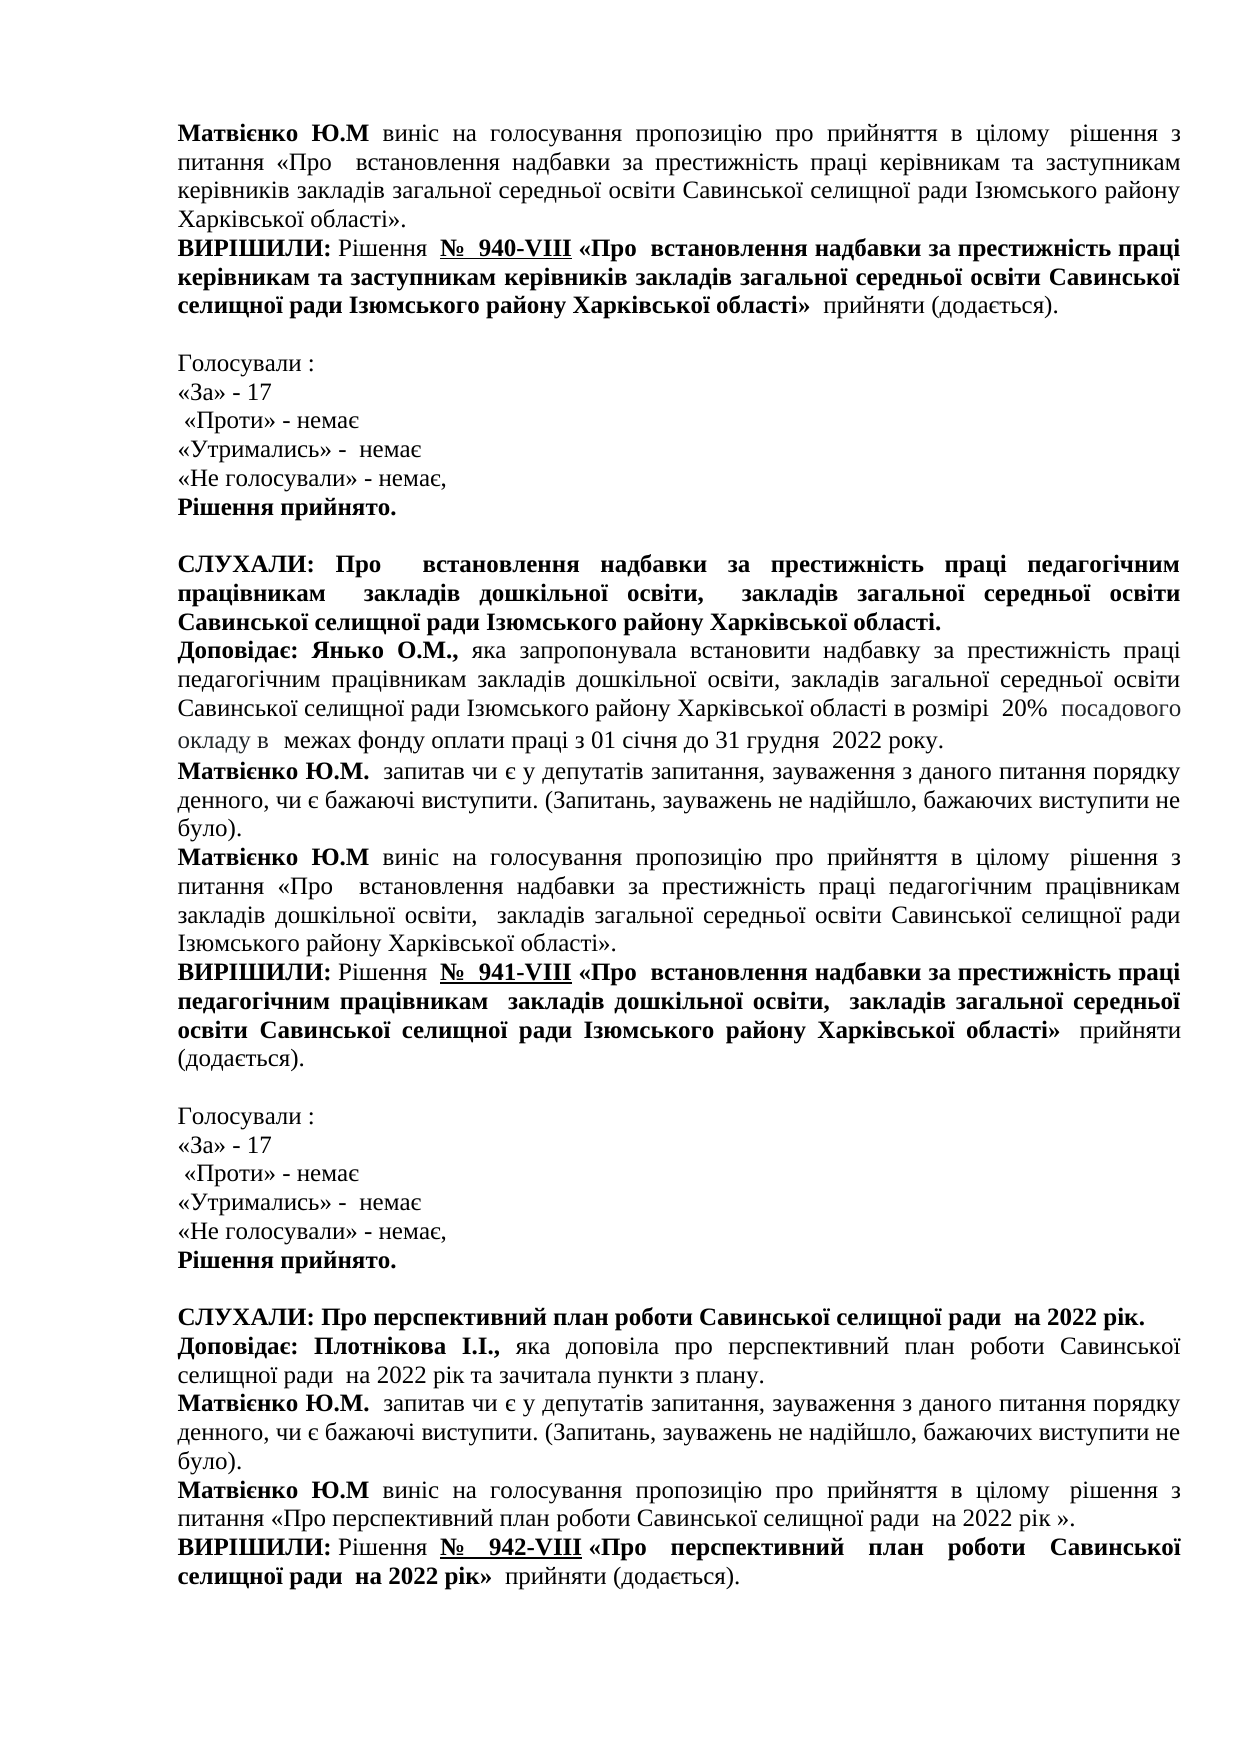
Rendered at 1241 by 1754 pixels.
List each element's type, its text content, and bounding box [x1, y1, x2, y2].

text «Проти» - немає [177, 1158, 1181, 1187]
text «Не голосували» - немає, [177, 463, 1181, 492]
text СЛУХАЛИ: Про встановлення надбавки за престижність праці педагогічним працівникам закладів дошкільної освіти, закладів загальної середньої освіти Савинської селищної ради Ізюмського району Харківської області. [177, 549, 1181, 636]
text Матвієнко Ю.М виніс на голосування пропозицію про прийняття в цілому рішення з питання «Про встановлення надбавки за престижність праці педагогічним працівникам закладів дошкільної освіти, закладів загальної середньої освіти Савинської селищної ради Ізюмського району Харківської області». [177, 842, 1181, 957]
text «Утримались» - немає [177, 434, 1181, 463]
text «За» - 17 [177, 377, 1181, 406]
text Голосували : [177, 1101, 1181, 1130]
text Доповідає: Плотнікова І.І., яка доповіла про перспективний план роботи Савинської селищної ради на 2022 рік та зачитала пункти з плану. [177, 1331, 1181, 1388]
text «Проти» - немає [177, 406, 1181, 434]
text Рішення прийнято. [177, 1245, 1181, 1273]
text Доповідає: Янько О.М., яка запропонувала встановити надбавку за престижність праці педагогічним працівникам закладів дошкільної освіти, закладів загальної середньої освіти Савинської селищної ради Ізюмського району Харківської області в розмірі 20% посадового окладу в межах фонду оплати праці з 01 січня до 31 грудня 2022 року. [177, 636, 1181, 756]
text Голосували : [177, 348, 1181, 377]
text Матвієнко Ю.М виніс на голосування пропозицію про прийняття в цілому рішення з питання «Про встановлення надбавки за престижність праці керівникам та заступникам керівників закладів загальної середньої освіти Савинської селищної ради Ізюмського району Харківської області». [177, 118, 1181, 233]
text ВИРІШИЛИ: Рішення № 940-VІІІ «Про встановлення надбавки за престижність праці керівникам та заступникам керівників закладів загальної середньої освіти Савинської селищної ради Ізюмського району Харківської області» прийняти (додається). [177, 233, 1181, 319]
text «За» - 17 [177, 1130, 1181, 1158]
text «Не голосували» - немає, [177, 1216, 1181, 1245]
text ВИРІШИЛИ: Рішення № 941-VІІІ «Про встановлення надбавки за престижність праці педагогічним працівникам закладів дошкільної освіти, закладів загальної середньої освіти Савинської селищної ради Ізюмського району Харківської області» прийняти (додається). [177, 957, 1181, 1072]
text Матвієнко Ю.М виніс на голосування пропозицію про прийняття в цілому рішення з питання «Про перспективний план роботи Савинської селищної ради на 2022 рік ». [177, 1475, 1181, 1532]
text ВИРІШИЛИ: Рішення № 942-VІІІ «Про перспективний план роботи Савинської селищної ради на 2022 рік» прийняти (додається). [177, 1532, 1181, 1590]
text СЛУХАЛИ: Про перспективний план роботи Савинської селищної ради на 2022 рік. [177, 1302, 1181, 1331]
text Рішення прийнято. [177, 492, 1181, 521]
text «Утримались» - немає [177, 1187, 1181, 1216]
